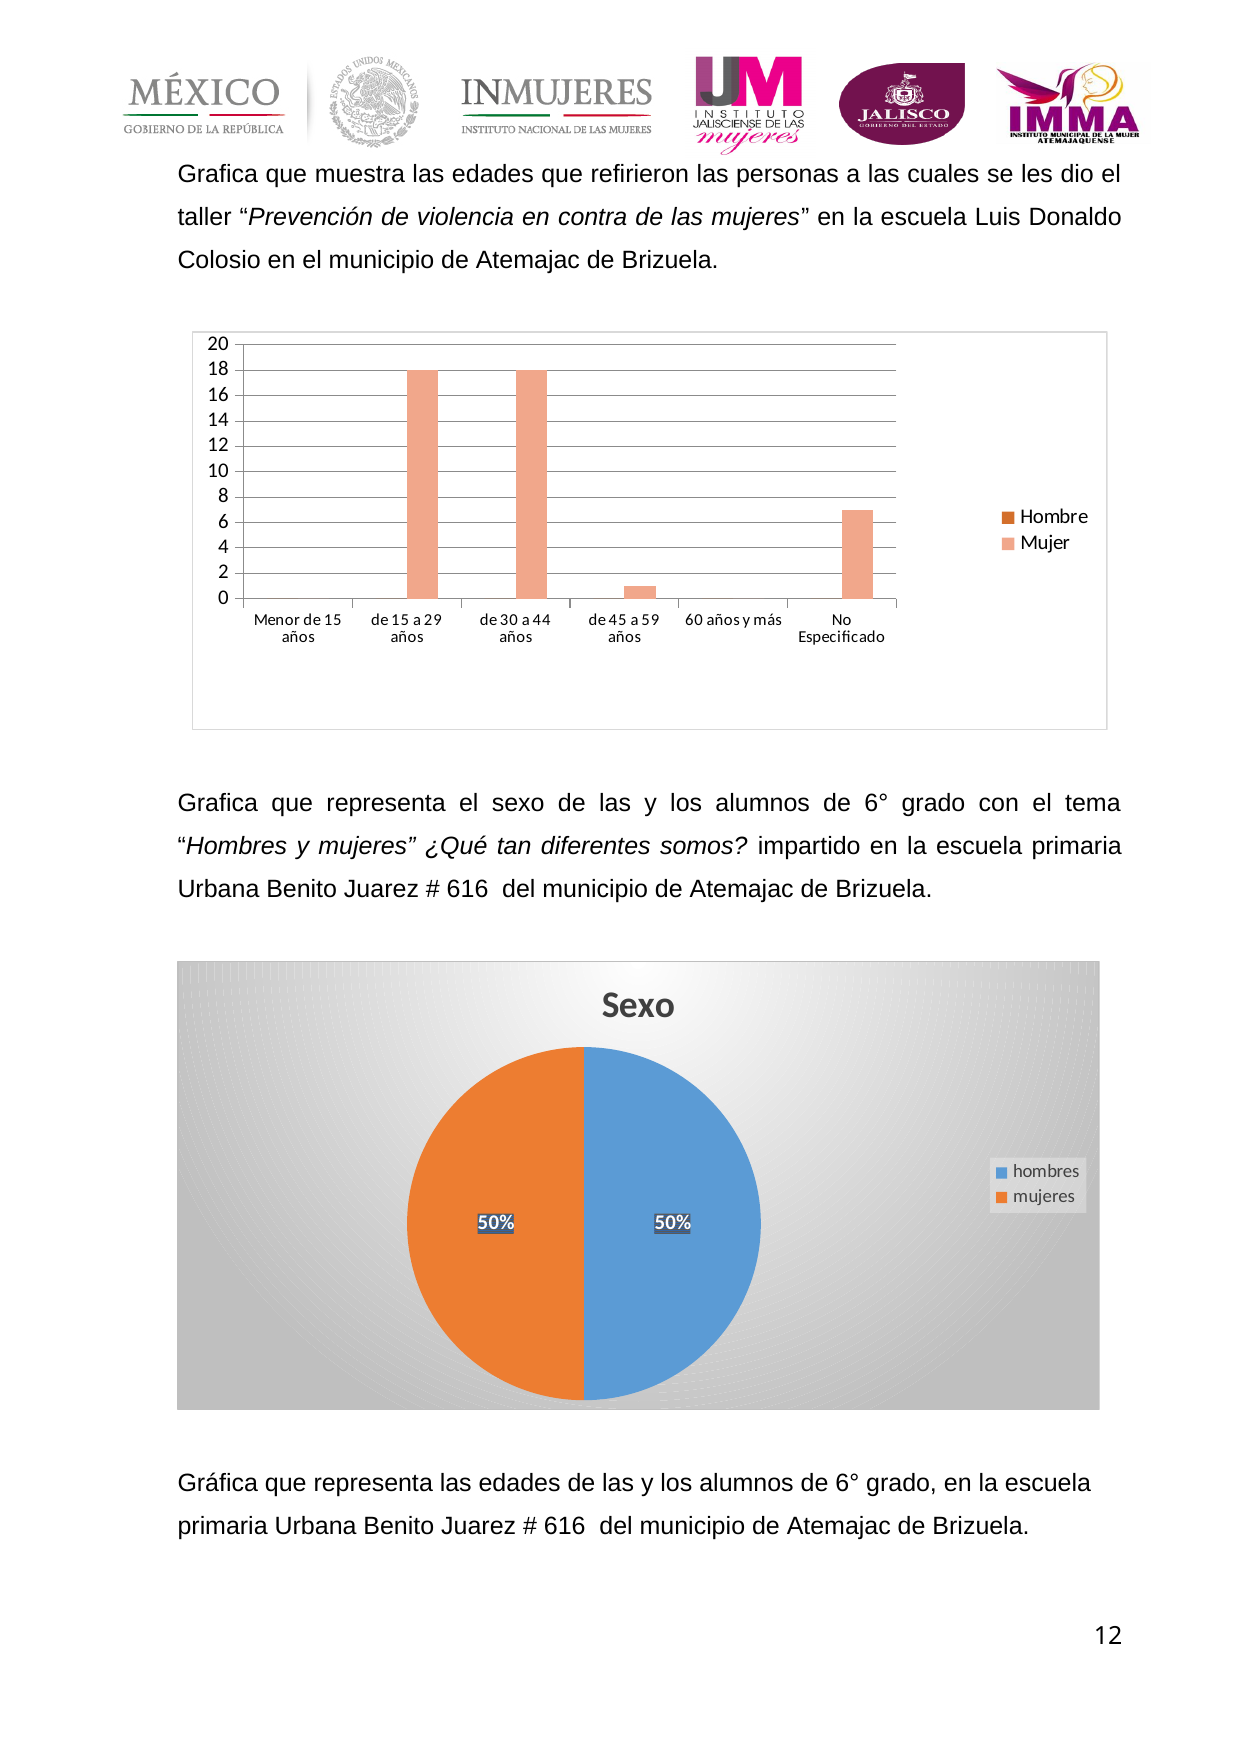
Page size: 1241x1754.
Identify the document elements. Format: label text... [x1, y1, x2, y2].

picture [117, 46, 656, 153]
picture [685, 46, 816, 158]
text Gráfica que representa las edades de las y los alumnos de 6° grado, en la escuela primaria Urbana Benito Juarez # 616 del municipio de Atemajac de Brizuela. [177, 1468, 1122, 1539]
text Grafica que muestra las edades que refirieron las personas a las cuales se les dio el taller “Prevención de violencia en contra de las mujeres” en la escuela Luis Donaldo Colosio en el municipio de Atemajac de Brizuela. [177, 159, 1122, 274]
picture [839, 63, 965, 145]
text Grafica que representa el sexo de las y los alumnos de 6° grado con el tema “Hombres y mujeres” ¿Qué tan diferentes somos? impartido en la escuela primaria Urbana Benito Juarez # 616 del municipio de Atemajac de Brizuela. [177, 788, 1122, 903]
picture [996, 62, 1151, 144]
